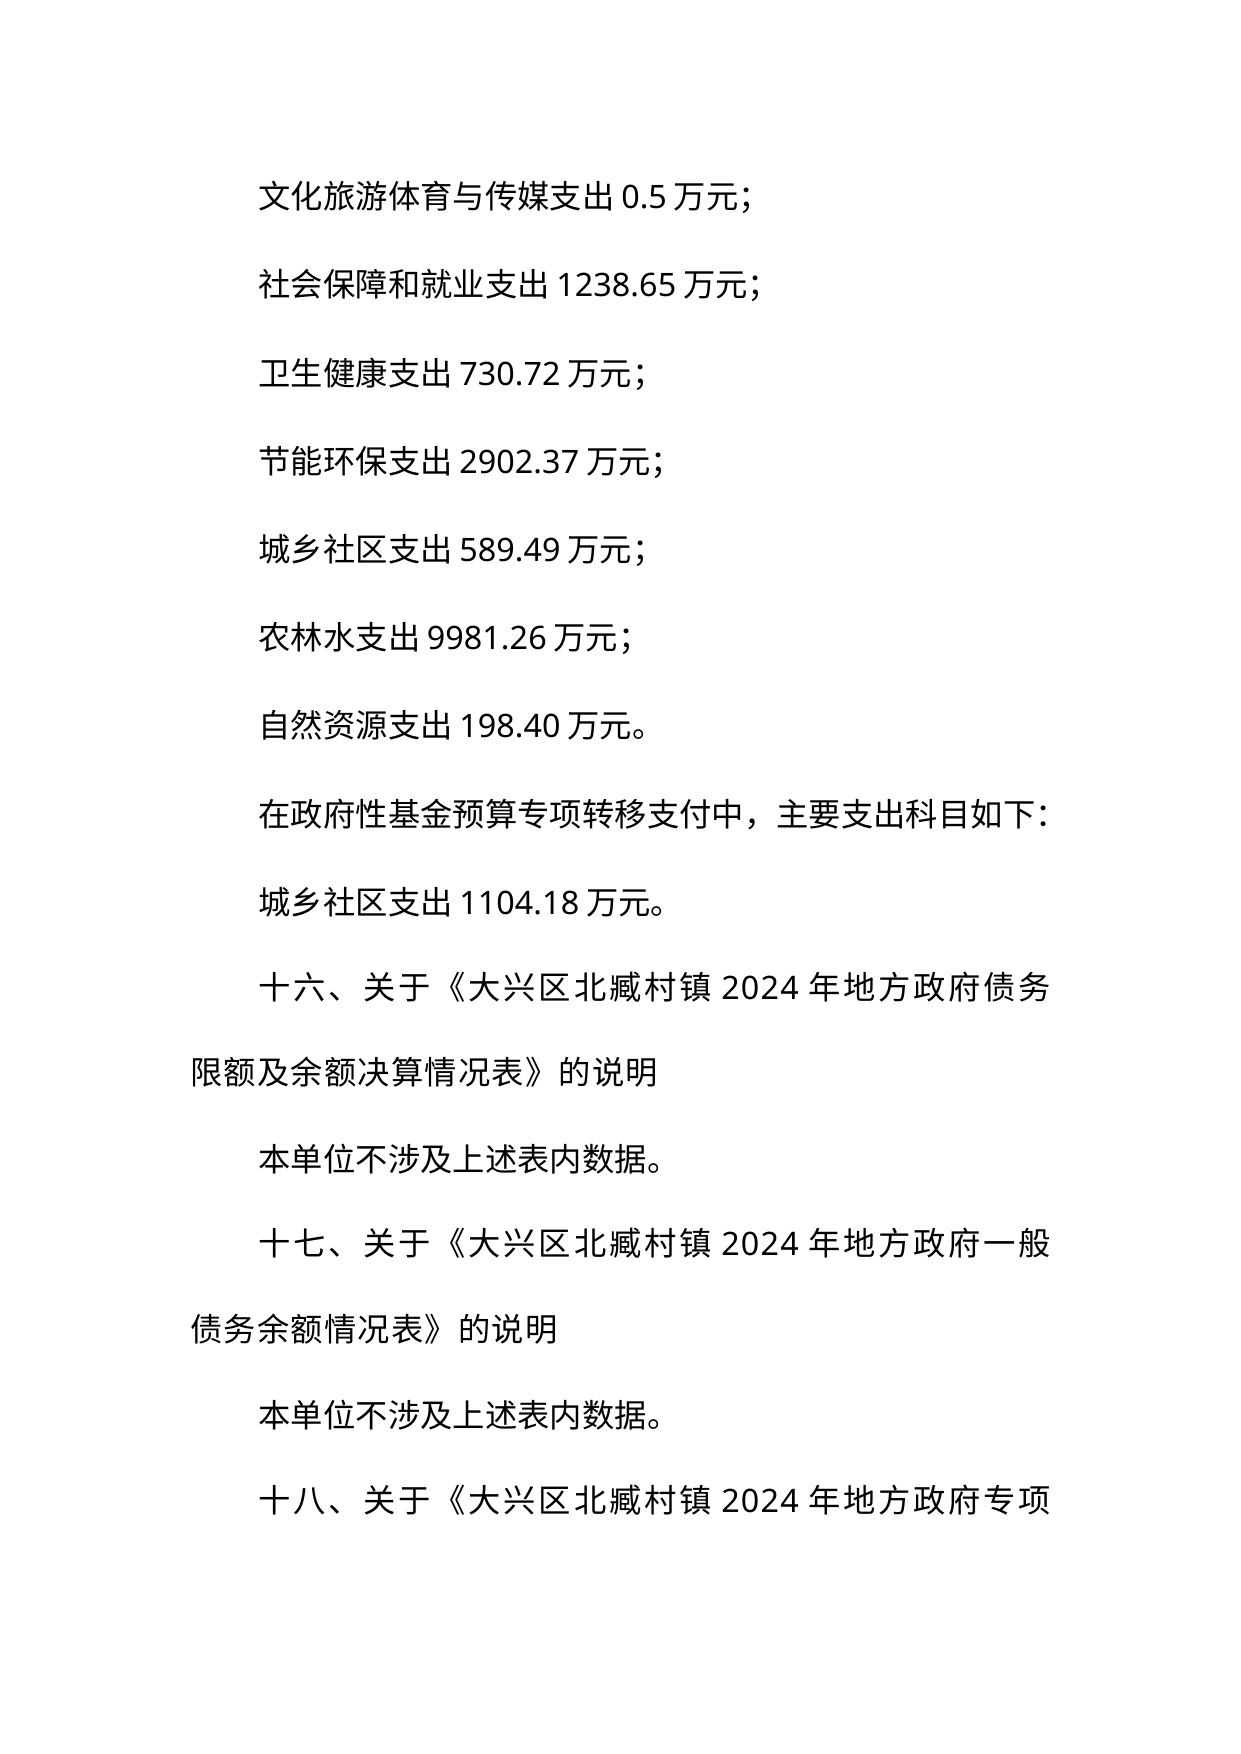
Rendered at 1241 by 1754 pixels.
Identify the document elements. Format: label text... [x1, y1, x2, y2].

text 本单位不涉及上述表内数据。 [190, 1124, 1051, 1189]
text 社会保障和就业支出1238.65万元； [190, 250, 1051, 315]
text 农林水支出9981.26万元； [190, 603, 1051, 668]
text 城乡社区支出589.49万元； [190, 515, 1051, 580]
text 在政府性基金预算专项转移支付中，主要支出科目如下： [190, 779, 1051, 844]
text 本单位不涉及上述表内数据。 [190, 1381, 1051, 1446]
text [190, 1466, 1051, 1531]
text 自然资源支出198.40万元。 [190, 691, 1051, 756]
text 节能环保支出2902.37万元； [190, 427, 1051, 492]
text 十六、关于《大兴区北臧村镇2024年地方政府债务限额及余额决算情况表》的说明 [190, 953, 1051, 1103]
text 卫生健康支出730.72万元； [190, 338, 1051, 403]
text 文化旅游体育与传媒支出0.5万元； [190, 162, 1051, 227]
text 城乡社区支出1104.18万元。 [190, 868, 1051, 933]
text 十七、关于《大兴区北臧村镇2024年地方政府一般债务余额情况表》的说明 [190, 1209, 1051, 1359]
